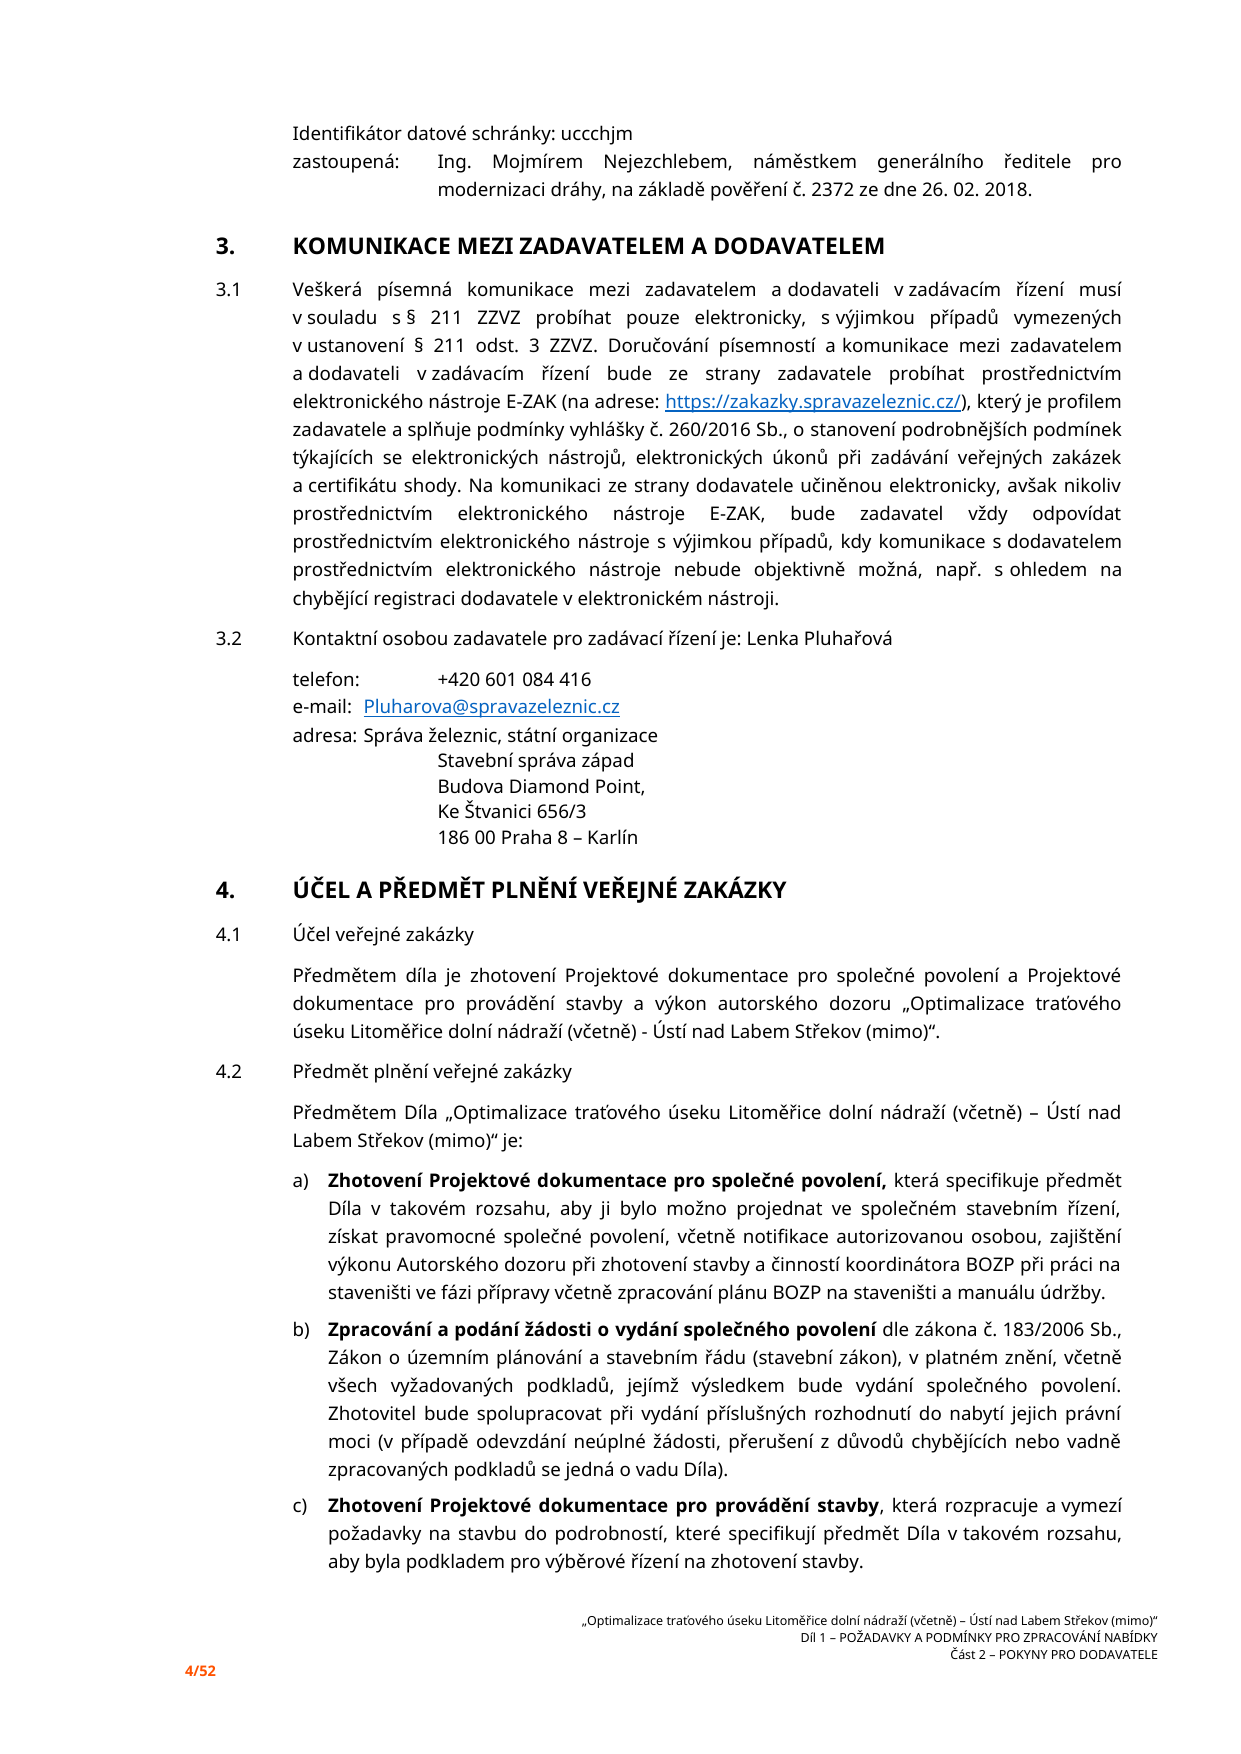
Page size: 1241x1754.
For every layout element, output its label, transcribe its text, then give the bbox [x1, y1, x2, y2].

text Budova Diamond Point, [366, 773, 1122, 798]
text Kontaktní osobou zadavatele pro zadávací řízení je: Lenka Pluhařová [216, 625, 1122, 651]
text Stavební správa západ [366, 747, 1122, 773]
text 186 00 Praha 8 – Karlín [366, 824, 1122, 849]
list Zhotovení Projektové dokumentace pro společné povolení, která specifikuje předmět Díla v takovém rozsahu, aby ji bylo možno projednat ve společném stavebním řízení, získat pravomocné společné povolení, včetně notifikace autorizovanou osobou, zajištění výkonu Autorského dozoru při zhotovení stavby a činností koordinátora BOZP při práci na staveništi ve fázi přípravy včetně zpracování plánu BOZP na staveništi a manuálu údržby. [292, 1167, 1122, 1305]
text ÚČEL a PŘEDMĚT PLNĚNÍ VEŘEJNÉ ZAKÁZKY [216, 874, 1122, 906]
list Zhotovení Projektové dokumentace pro provádění stavby, která rozpracuje a vymezí požadavky na stavbu do podrobností, které specifikují předmět Díla v takovém rozsahu, aby byla podkladem pro výběrové řízení na zhotovení stavby. [292, 1492, 1122, 1574]
text KOMUNIKACE MEZI ZADAVATELEM a DODAVATELEM [216, 230, 1122, 261]
text e-mail: Pluharova@spravazeleznic.cz [292, 694, 1122, 719]
text Účel veřejné zakázky [216, 921, 1122, 947]
text zastoupená: Ing. Mojmírem Nejezchlebem, náměstkem generálního ředitele pro modernizaci dráhy, na základě pověření č. 2372 ze dne 26. 02. 2018. [292, 149, 1122, 202]
text Předmět plnění veřejné zakázky [216, 1058, 1122, 1084]
text Předmětem díla je zhotovení Projektové dokumentace pro společné povolení a Projektové dokumentace pro provádění stavby a výkon autorského dozoru „Optimalizace traťového úseku Litoměřice dolní nádraží (včetně) - Ústí nad Labem Střekov (mimo)“. [292, 962, 1122, 1043]
text adresa: Správa železnic, státní organizace [292, 722, 1122, 747]
text Ke Štvanici 656/3 [366, 798, 1122, 824]
list Předmětem Díla „Optimalizace traťového úseku Litoměřice dolní nádraží (včetně) – Ústí nad Labem Střekov (mimo)“ je: [292, 1099, 1122, 1152]
text Veškerá písemná komunikace mezi zadavatelem a dodavateli v zadávacím řízení musí v souladu s § 211 ZZVZ probíhat pouze elektronicky, s výjimkou případů vymezených v ustanovení § 211 odst. 3 ZZVZ. Doručování písemností a komunikace mezi zadavatelem a dodavateli v zadávacím řízení bude ze strany zadavatele probíhat prostřednictvím elektronického nástroje E-ZAK (na adrese: https://zakazky.spravazeleznic.cz/), který je profilem zadavatele a splňuje podmínky vyhlášky č. 260/2016 Sb., o stanovení podrobnějších podmínek týkajících se elektronických nástrojů, elektronických úkonů při zadávání veřejných zakázek a certifikátu shody. Na komunikaci ze strany dodavatele učiněnou elektronicky, avšak nikoliv prostřednictvím elektronického nástroje E-ZAK, bude zadavatel vždy odpovídat prostřednictvím elektronického nástroje s výjimkou případů, kdy komunikace s dodavatelem prostřednictvím elektronického nástroje nebude objektivně možná, např. s ohledem na chybějící registraci dodavatele v elektronickém nástroji. [216, 277, 1122, 610]
text Identifikátor datové schránky: uccchjm [292, 121, 1122, 146]
text telefon: +420 601 084 416 [292, 666, 1122, 691]
list Zpracování a podání žádosti o vydání společného povolení dle zákona č. 183/2006 Sb., Zákon o územním plánování a stavebním řádu (stavební zákon), v platném znění, včetně všech vyžadovaných podkladů, jejímž výsledkem bude vydání společného povolení. Zhotovitel bude spolupracovat při vydání příslušných rozhodnutí do nabytí jejich právní moci (v případě odevzdání neúplné žádosti, přerušení z důvodů chybějících nebo vadně zpracovaných podkladů se jedná o vadu Díla). [292, 1316, 1122, 1482]
